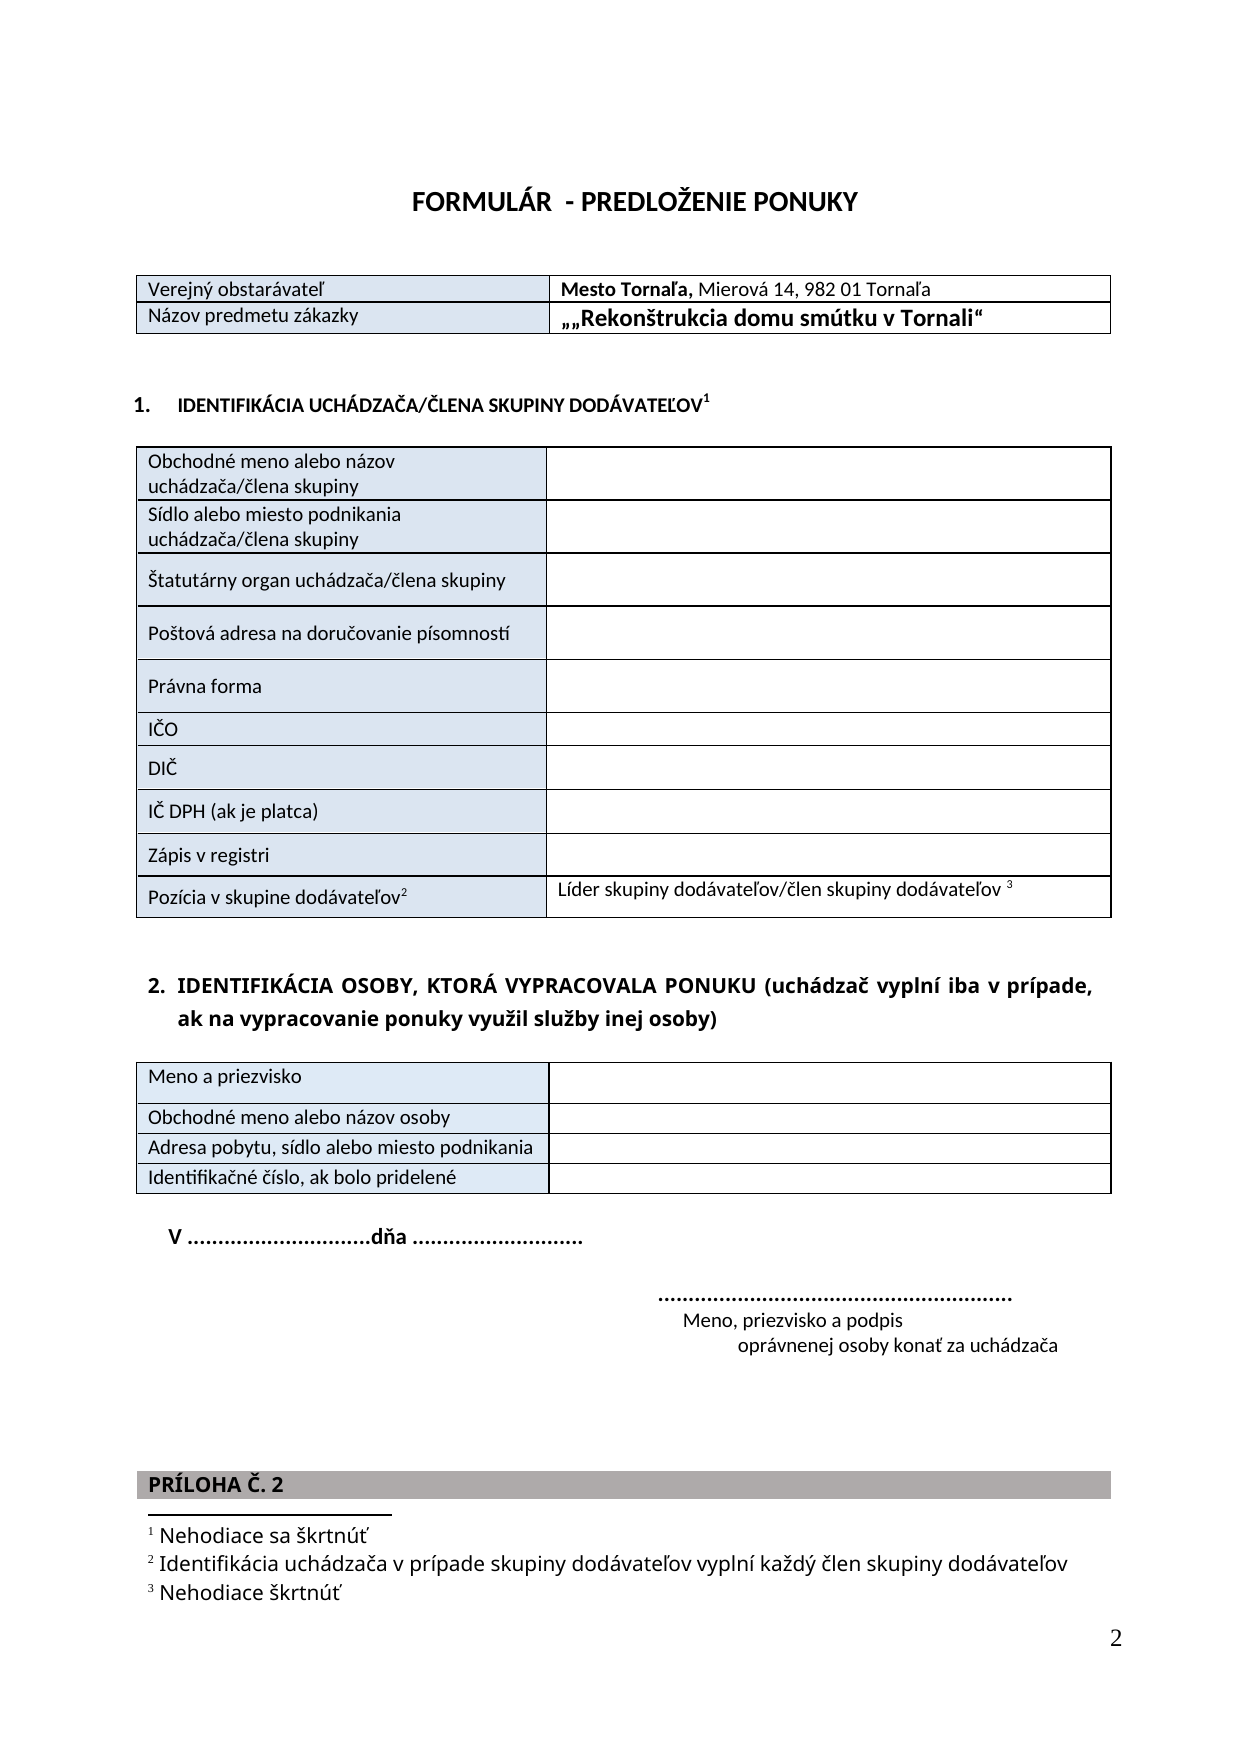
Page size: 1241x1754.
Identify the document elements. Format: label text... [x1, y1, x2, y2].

text .......................................................... [148, 1279, 1122, 1307]
table_cell IČO [137, 713, 546, 745]
table_cell [547, 554, 1110, 605]
table_cell Názov predmetu zákazky [137, 303, 549, 333]
table_cell Zápis v registri [137, 834, 546, 875]
text oprávnenej osoby konať za uchádzača [664, 1332, 1122, 1358]
table_header Príloha č. 2 [137, 1471, 1111, 1499]
table_cell Sídlo alebo miesto podnikania uchádzača/člena skupiny [137, 500, 546, 552]
table_header Mesto Tornaľa, Mierová 14, 982 01 Tornaľa [550, 276, 688, 301]
table_cell [550, 1104, 1110, 1133]
table_cell [550, 1164, 1110, 1193]
list IDENTIFIKÁCIA UCHÁDZAČA/člena skupiny dodávateľov [133, 390, 1122, 418]
table_cell [547, 790, 1110, 832]
table_cell Právna forma [137, 660, 546, 712]
table_cell [547, 713, 1110, 745]
table_cell [547, 607, 1110, 658]
table_cell Adresa pobytu, sídlo alebo miesto podnikania [137, 1134, 548, 1163]
table_cell Identifikačné číslo, ak bolo pridelené [137, 1164, 548, 1193]
text Meno, priezvisko a podpis [148, 1307, 1122, 1332]
table_cell [547, 501, 1110, 552]
table_cell [547, 834, 1110, 875]
table_cell „„Rekonštrukcia domu smútku v Tornali“ [550, 303, 1110, 333]
table_header Meno a priezvisko [137, 1063, 548, 1103]
table_header [547, 448, 1110, 499]
table_cell Líder skupiny dodávateľov/člen skupiny dodávateľov [547, 877, 1110, 917]
table_cell [547, 746, 1110, 788]
table_cell Obchodné meno alebo názov osoby [137, 1104, 548, 1133]
table_cell [547, 660, 1110, 712]
table_cell [550, 1134, 1110, 1163]
table_cell Štatutárny organ uchádzača/člena skupiny [137, 553, 546, 605]
table_cell Pozícia v skupine dodávateľov [137, 876, 546, 917]
table_cell Poštová adresa na doručovanie písomností [137, 606, 546, 658]
table_cell DIČ [137, 746, 546, 788]
table_header [550, 1063, 1110, 1103]
list 2. IDENTIFIKÁCIA OSOBY, KTORÁ VYPRACOVALA PONUKU (uchádzač vyplní iba v prípade, ak na vypracovanie ponuky využil služby inej osoby) [148, 971, 1093, 1032]
table_header Obchodné meno alebo názov uchádzača/člena skupiny [137, 448, 546, 499]
text V ..............................dňa ............................ [148, 1222, 1122, 1250]
table_header Verejný obstarávateľ [137, 276, 549, 301]
table_header Mesto Tornaľa, Mierová 14, 982 01 Tornaľa [698, 276, 1110, 301]
text formulÁr - predloŽenie ponuky [148, 183, 1122, 219]
table_cell IČ DPH (ak je platca) [137, 790, 546, 832]
